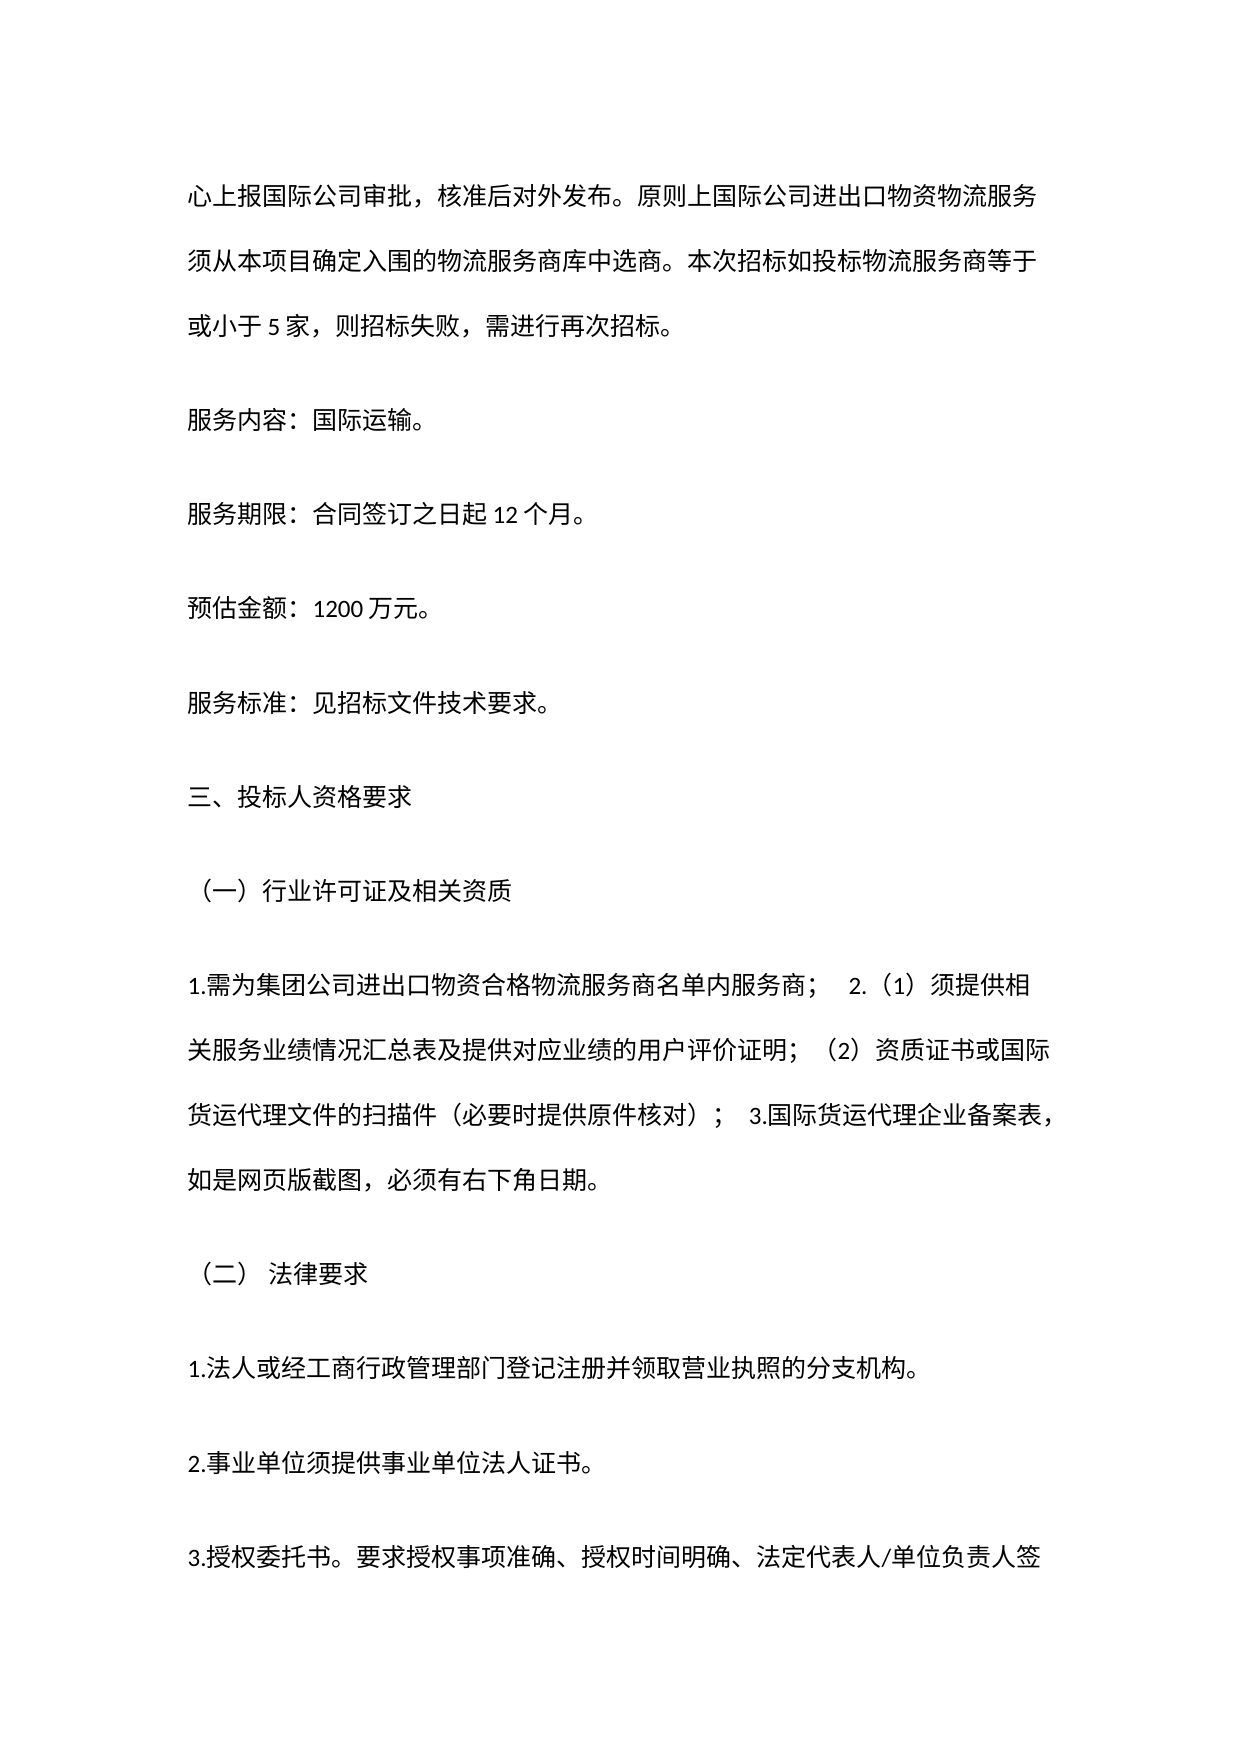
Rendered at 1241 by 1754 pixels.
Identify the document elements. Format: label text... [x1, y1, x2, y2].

text 2.事业单位须提供事业单位法人证书。 [187, 1429, 1053, 1494]
text 1.需为集团公司进出口物资合格物流服务商名单内服务商； 2.（1）须提供相关服务业绩情况汇总表及提供对应业绩的用户评价证明；（2）资质证书或国际货运代理文件的扫描件（必要时提供原件核对）； 3.国际货运代理企业备案表，如是网页版截图，必须有右下角日期。 [187, 951, 1053, 1211]
text （一）行业许可证及相关资质 [187, 857, 1053, 922]
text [187, 162, 1053, 357]
text （二） 法律要求 [187, 1240, 1053, 1305]
text 三、投标人资格要求 [187, 763, 1053, 828]
text 服务内容：国际运输。 [187, 386, 1053, 451]
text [187, 1523, 1053, 1588]
text 服务期限：合同签订之日起12个月。 [187, 480, 1053, 545]
text 服务标准：见招标文件技术要求。 [187, 669, 1053, 734]
text 预估金额：1200万元。 [187, 574, 1053, 639]
text 1.法人或经工商行政管理部门登记注册并领取营业执照的分支机构。 [187, 1334, 1053, 1399]
